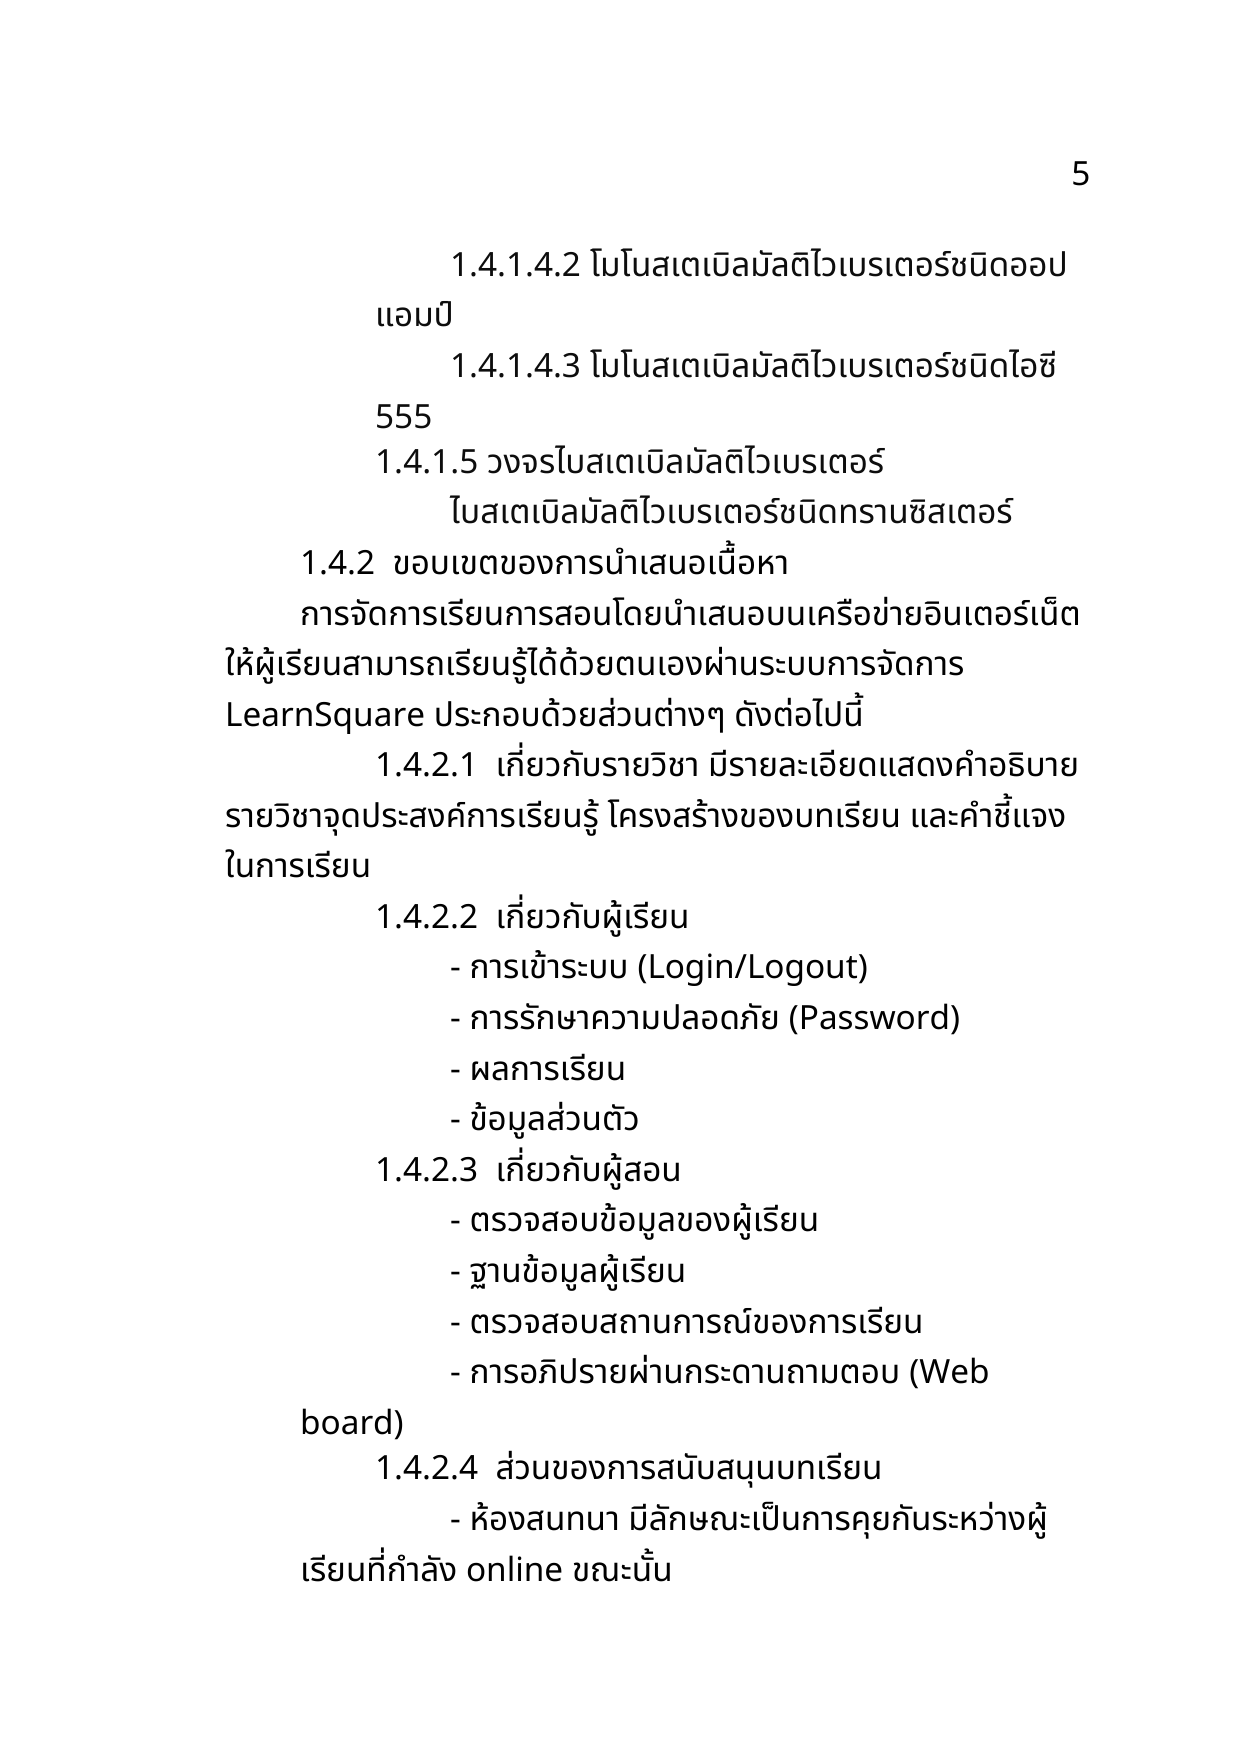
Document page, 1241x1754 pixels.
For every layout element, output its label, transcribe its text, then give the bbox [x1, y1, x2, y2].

text - ฐานข้อมูลผู้เรียน [300, 1247, 1090, 1297]
text - การเข้าระบบ (Login/Logout) [300, 943, 1090, 994]
text - ตรวจสอบข้อมูลของผู้เรียน [300, 1196, 1090, 1247]
text - ผลการเรียน [300, 1044, 1090, 1095]
text ไบสเตเบิลมัลติไวเบรเตอร์ชนิดทรานซิสเตอร์ [375, 488, 1090, 539]
text 1.4.2 ขอบเขตของการนำเสนอเนื้อหา [225, 539, 1090, 589]
text 1.4.2.1 เกี่ยวกับรายวิชา มีรายละเอียดแสดงคำอธิบายรายวิชาจุดประสงค์การเรียนรู้ โครงสร้างของบทเรียน และคำชี้แจงในการเรียน [225, 741, 1090, 892]
text - ห้องสนทนา มีลักษณะเป็นการคุยกันระหว่างผู้เรียนที่กำลัง online ขณะนั้น [300, 1495, 1090, 1596]
text - ข้อมูลส่วนตัว [300, 1095, 1090, 1146]
text 1.4.1.5 วงจรไบสเตเบิลมัลติไวเบรเตอร์ [300, 438, 1090, 488]
text 1.4.2.4 ส่วนของการสนับสนุนบทเรียน [300, 1444, 1090, 1495]
text 1.4.1.4.2 โมโนสเตเบิลมัลติไวเบรเตอร์ชนิดออปแอมป์ [375, 241, 1090, 342]
text 1.4.2.2 เกี่ยวกับผู้เรียน [300, 892, 1090, 943]
text 1.4.1.4.3 โมโนสเตเบิลมัลติไวเบรเตอร์ชนิดไอซี 555 [375, 342, 1090, 438]
text - การรักษาความปลอดภัย (Password) [300, 994, 1090, 1044]
text - การอภิปรายผ่านกระดานถามตอบ (Web board) [300, 1348, 1090, 1444]
text การจัดการเรียนการสอนโดยนำเสนอบนเครือข่ายอินเตอร์เน็ต ให้ผู้เรียนสามารถเรียนรู้ได้ด้วยตนเองผ่านระบบการจัดการ LearnSquare ประกอบด้วยส่วนต่างๆ ดังต่อไปนี้ [225, 589, 1090, 741]
text - ตรวจสอบสถานการณ์ของการเรียน [300, 1297, 1090, 1348]
text 1.4.2.3 เกี่ยวกับผู้สอน [300, 1146, 1090, 1196]
